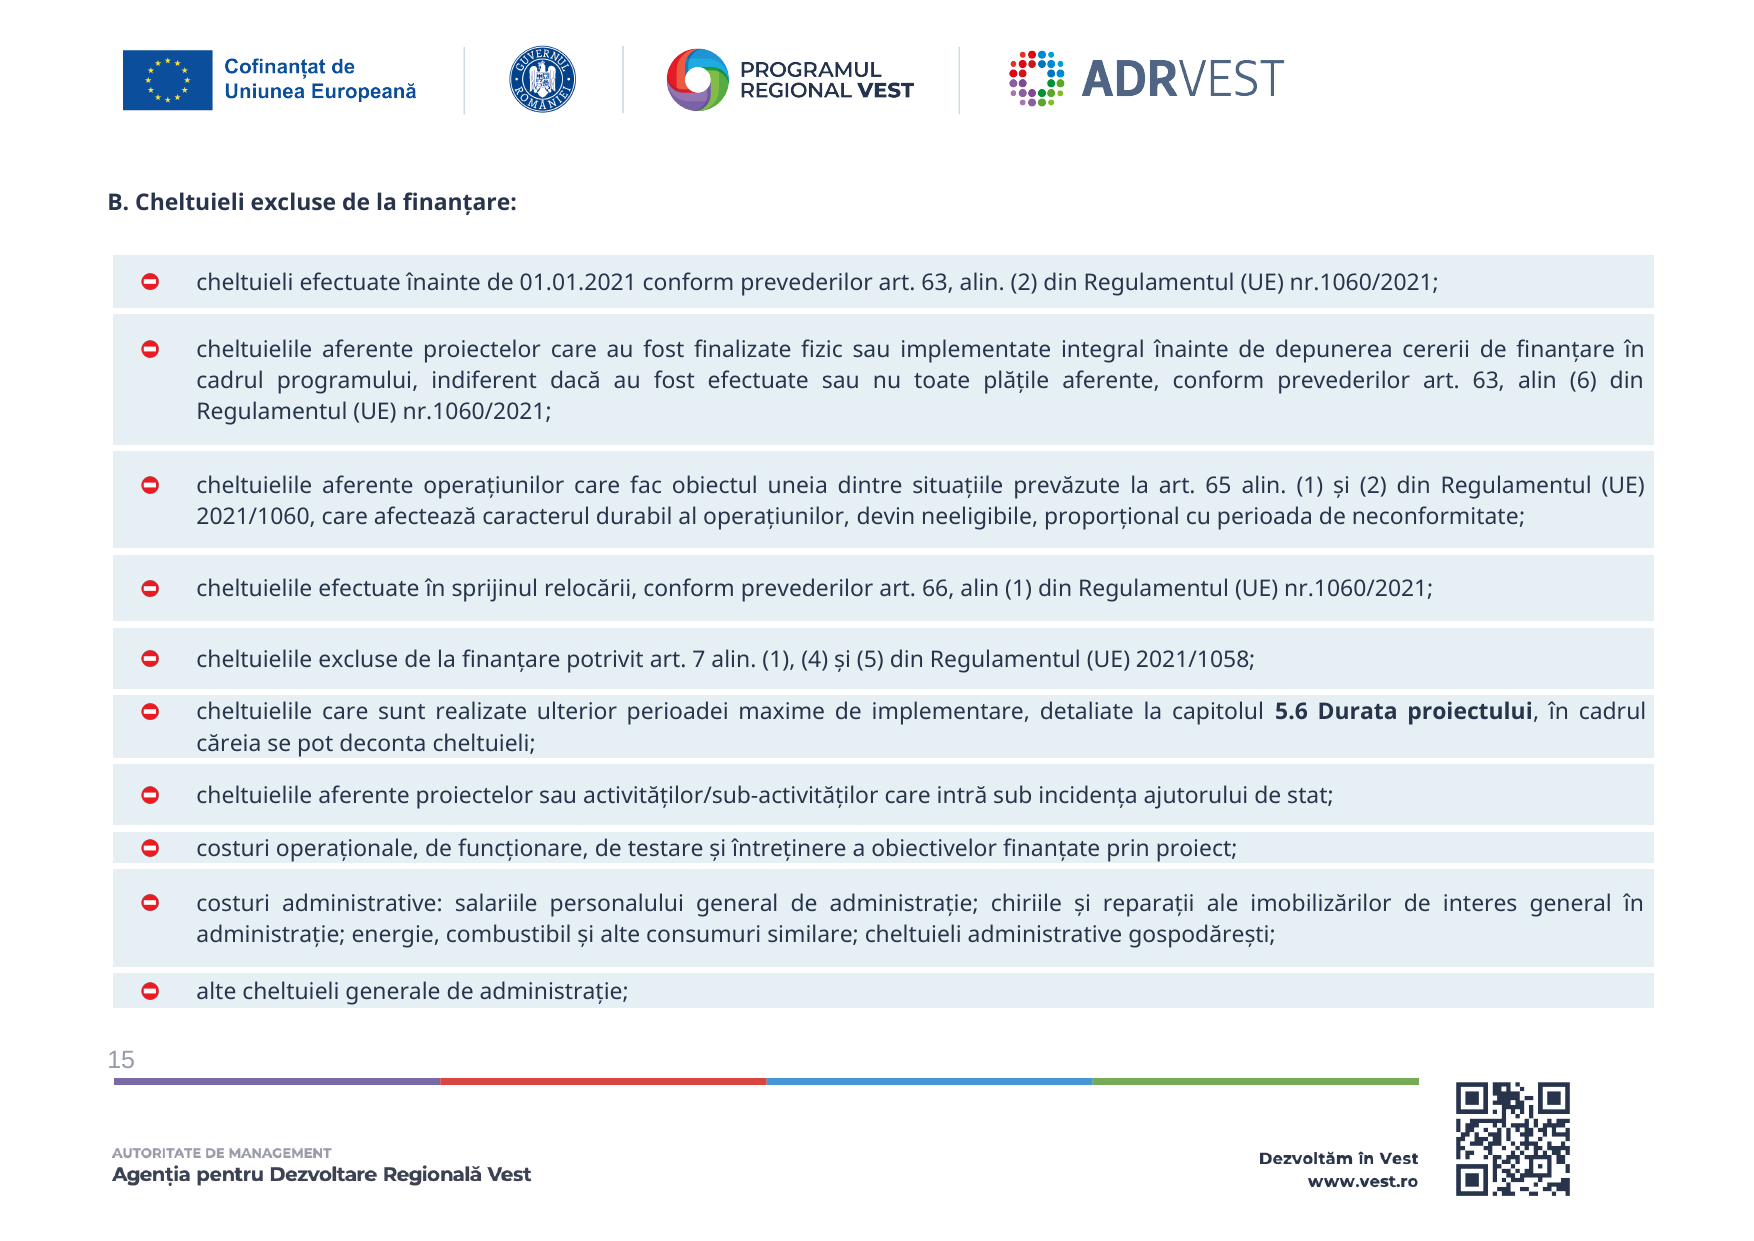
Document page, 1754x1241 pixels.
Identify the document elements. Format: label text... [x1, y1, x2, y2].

picture [141, 894, 159, 911]
picture [141, 650, 159, 667]
text B. Cheltuieli excluse de la finanțare: [107, 186, 1489, 217]
table_cell cheltuielile aferente proiectelor care au fost finalizate fizic sau implementate integral înainte de depunerea cererii de finanțare în cadrul programului, indiferent dacă au fost efectuate sau nu toate plățile aferente, conform prevederilor art. 63, alin (6) din Regulamentul (UE) nr.1060/2021; [113, 314, 1654, 445]
table_cell cheltuielile care sunt realizate ulterior perioadei maxime de implementare, detaliate la capitolul 5.6 Durata proiectului, în cadrul căreia se pot deconta cheltuieli; [113, 695, 1654, 758]
picture [1447, 1073, 1579, 1205]
table_cell cheltuielile aferente operațiunilor care fac obiectul uneia dintre situațiile prevăzute la art. 65 alin. (1) și (2) din Regulamentul (UE) 2021/1060, care afectează caracterul durabil al operațiunilor, devin neeligibile, proporțional cu perioada de neconformitate; [113, 451, 1654, 548]
table_cell cheltuielile aferente proiectelor sau activităților/sub-activităților care intră sub incidența ajutorului de stat; [113, 764, 1654, 825]
table_cell cheltuielile excluse de la finanțare potrivit art. 7 alin. (1), (4) și (5) din Regulamentul (UE) 2021/1058; [113, 628, 1654, 689]
picture [107, 1074, 1429, 1198]
picture [141, 476, 159, 494]
table_cell costuri operaționale, de funcționare, de testare și întreținere a obiectivelor finanțate prin proiect; [113, 832, 1654, 863]
table_header cheltuieli efectuate înainte de 01.01.2021 conform prevederilor art. 63, alin. (2) din Regulamentul (UE) nr.1060/2021; [113, 255, 1654, 308]
picture [141, 703, 159, 720]
picture [141, 340, 159, 358]
picture [141, 580, 159, 597]
table_cell cheltuielile efectuate în sprijinul relocării, conform prevederilor art. 66, alin (1) din Regulamentul (UE) nr.1060/2021; [113, 555, 1654, 621]
picture [141, 839, 159, 857]
picture [141, 786, 159, 804]
picture [141, 982, 159, 1000]
table_cell costuri administrative: salariile personalului general de administrație; chiriile și reparații ale imobilizărilor de interes general în administrație; energie, combustibil și alte consumuri similare; cheltuieli administrative gospodărești; [113, 869, 1654, 967]
picture [141, 273, 159, 290]
picture [76, 26, 1330, 135]
table_cell alte cheltuieli generale de administrație; [113, 973, 1654, 1008]
